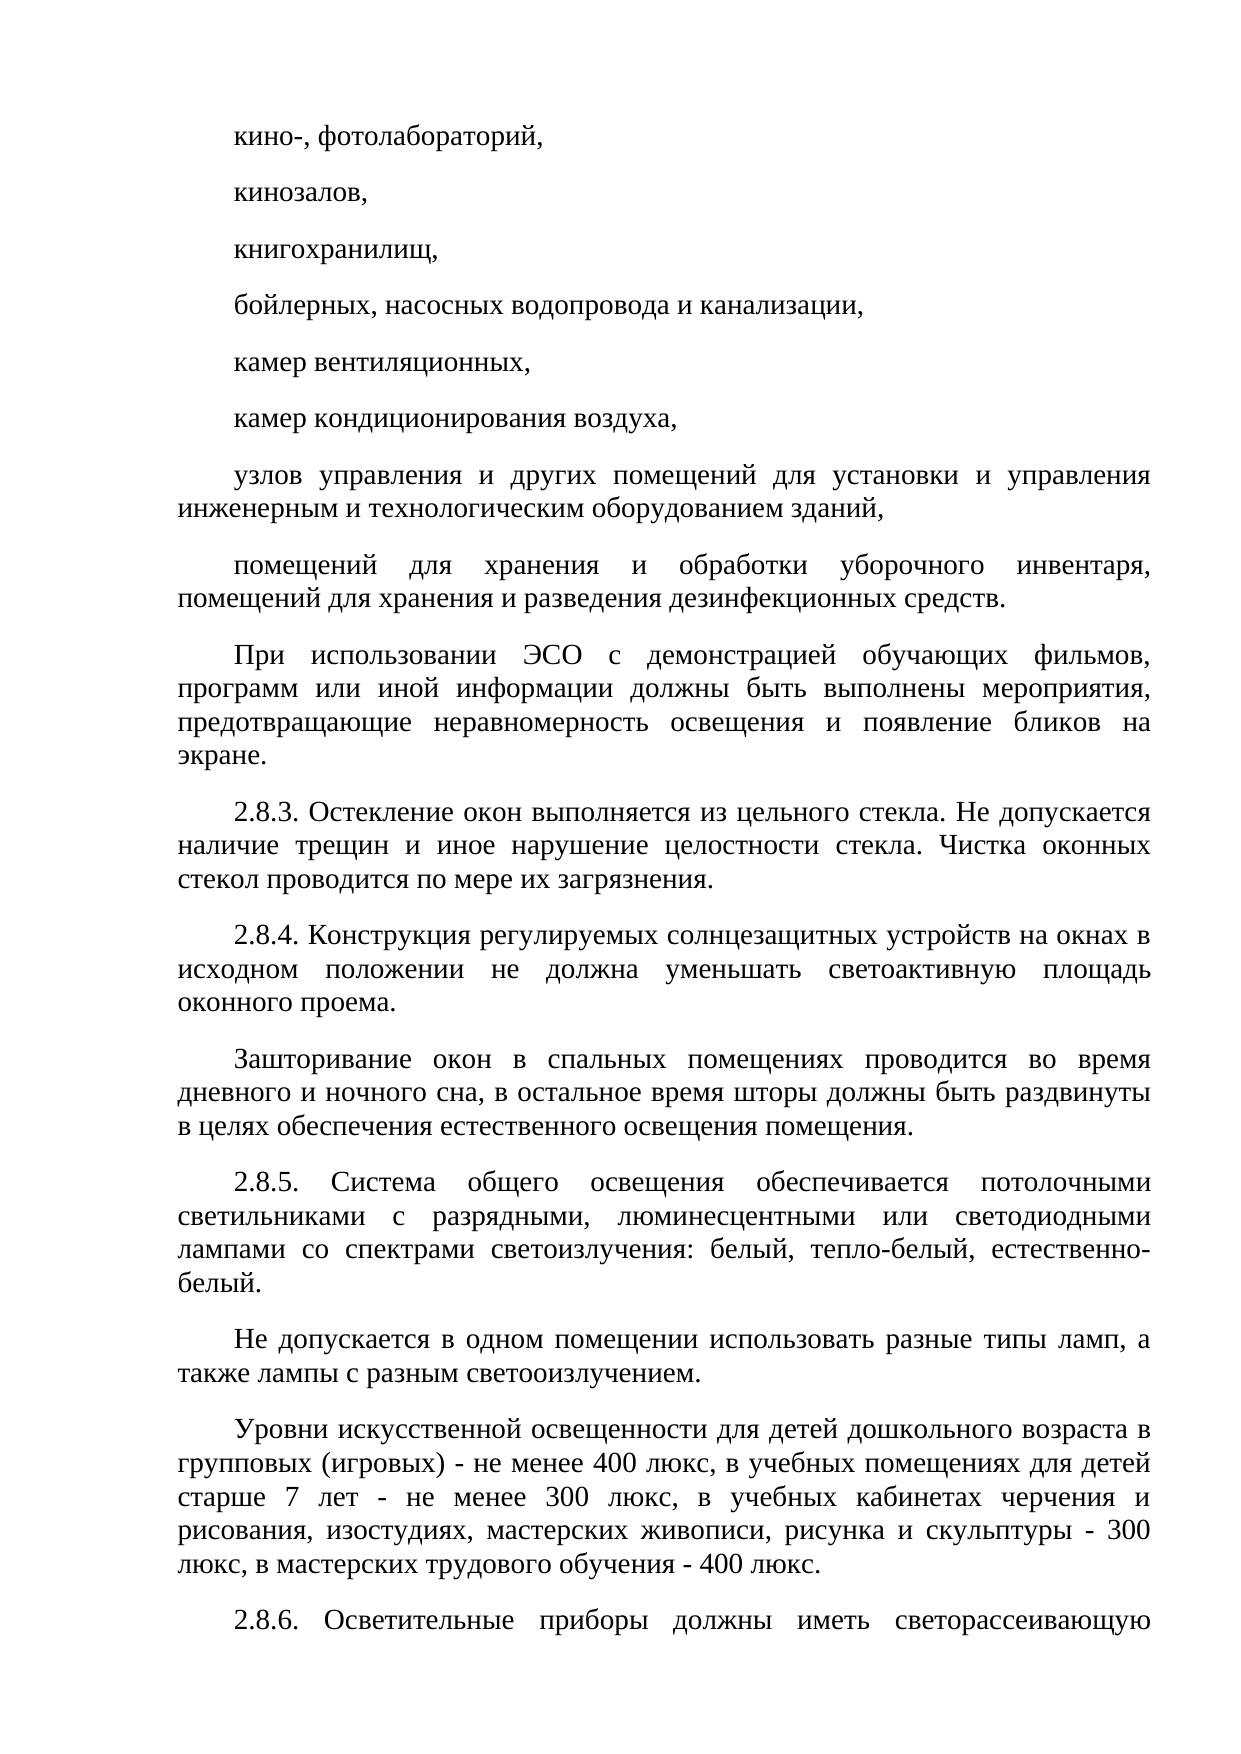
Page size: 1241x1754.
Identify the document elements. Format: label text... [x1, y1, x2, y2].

text бойлерных, насосных водопровода и канализации, [177, 287, 1152, 321]
text Уровни искусственной освещенности для детей дошкольного возраста в групповых (игровых) - не менее 400 люкс, в учебных помещениях для детей старше 7 лет - не менее 300 люкс, в учебных кабинетах черчения и рисования, изостудиях, мастерских живописи, рисунка и скульптуры - 300 люкс, в мастерских трудового обучения - 400 люкс. [177, 1412, 1152, 1579]
text При использовании ЭСО с демонстрацией обучающих фильмов, программ или иной информации должны быть выполнены мероприятия, предотвращающие неравномерность освещения и появление бликов на экране. [177, 637, 1152, 771]
text 2.8.5. Система общего освещения обеспечивается потолочными светильниками с разрядными, люминесцентными или светодиодными лампами со спектрами светоизлучения: белый, тепло-белый, естественно-белый. [177, 1164, 1152, 1299]
text 2.8.3. Остекление окон выполняется из цельного стекла. Не допускается наличие трещин и иное нарушение целостности стекла. Чистка оконных стекол проводится по мере их загрязнения. [177, 794, 1152, 894]
text узлов управления и других помещений для установки и управления инженерным и технологическим оборудованием зданий, [177, 457, 1152, 524]
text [177, 1602, 1152, 1636]
text 2.8.4. Конструкция регулируемых солнцезащитных устройств на окнах в исходном положении не должна уменьшать светоактивную площадь оконного проема. [177, 917, 1152, 1018]
text кино-, фотолабораторий, [177, 118, 1152, 152]
text книгохранилищ, [177, 231, 1152, 264]
text камер кондиционирования воздуха, [177, 400, 1152, 434]
text камер вентиляционных, [177, 344, 1152, 377]
text помещений для хранения и обработки уборочного инвентаря, помещений для хранения и разведения дезинфекционных средств. [177, 547, 1152, 614]
text кинозалов, [177, 174, 1152, 208]
text Не допускается в одном помещении использовать разные типы ламп, а также лампы с разным светооизлучением. [177, 1322, 1152, 1389]
text Зашторивание окон в спальных помещениях проводится во время дневного и ночного сна, в остальное время шторы должны быть раздвинуты в целях обеспечения естественного освещения помещения. [177, 1041, 1152, 1142]
